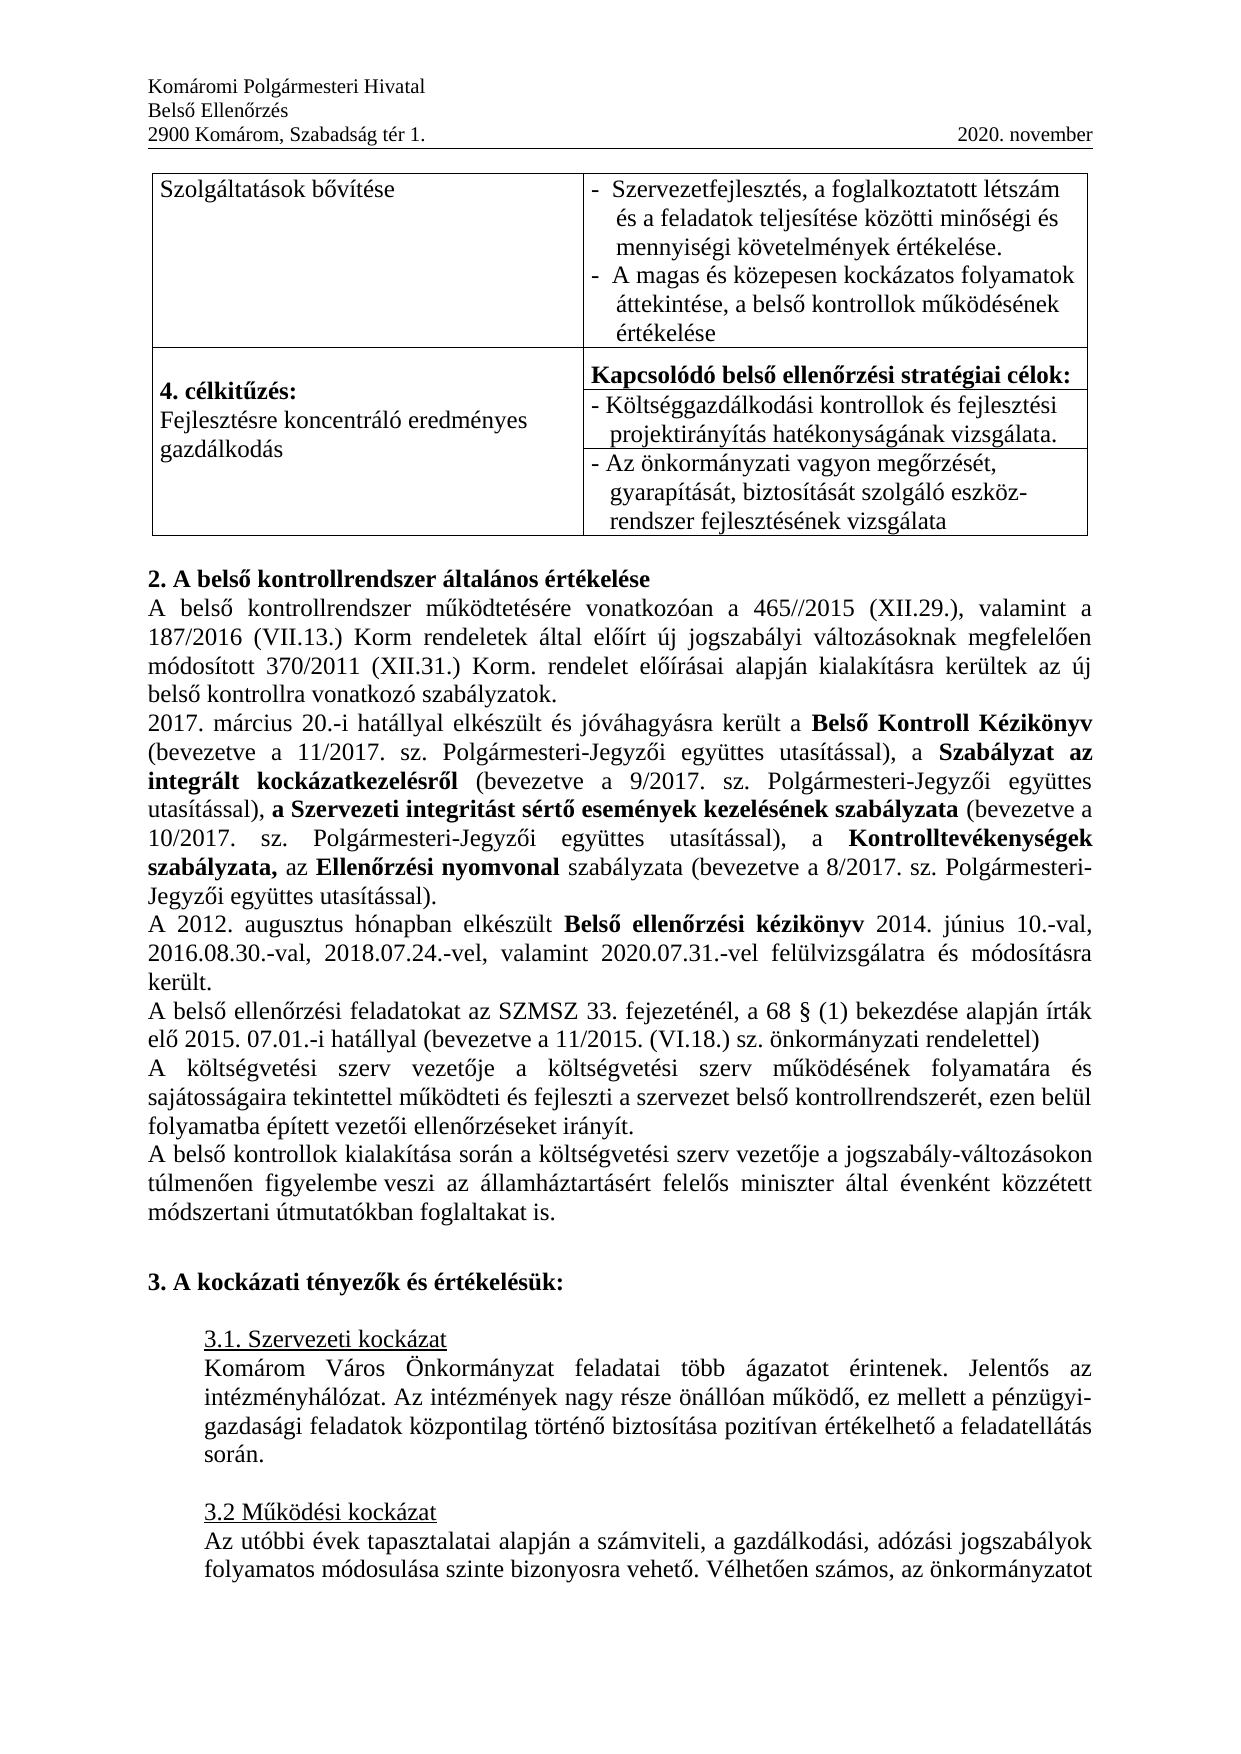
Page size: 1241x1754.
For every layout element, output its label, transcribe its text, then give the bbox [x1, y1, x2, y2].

table_cell - Szervezetfejlesztés, a foglalkoztatott létszám és a feladatok teljesítése közötti minőségi és mennyiségi követelmények értékelése. - A magas és közepesen kockázatos folyamatok áttekintése, a belső kontrollok működésének értékelése [584, 174, 1087, 347]
text 2017. március 20.-i hatállyal elkészült és jóváhagyásra került a Belső Kontroll Kézikönyv (bevezetve a 11/2017. sz. Polgármesteri-Jegyzői együttes utasítással), a Szabályzat az integrált kockázatkezelésről (bevezetve a 9/2017. sz. Polgármesteri-Jegyzői együttes utasítással), a Szervezeti integritást sértő események kezelésének szabályzata (bevezetve a 10/2017. sz. Polgármesteri-Jegyzői együttes utasítással), a Kontrolltevékenységek szabályzata, az Ellenőrzési nyomvonal szabályzata (bevezetve a 8/2017. sz. Polgármesteri-Jegyzői együttes utasítással). [148, 708, 1093, 909]
text A belső kontrollok kialakítása során a költségvetési szerv vezetője a jogszabály-változásokon túlmenően figyelembe veszi az államháztartásért felelős miniszter által évenként közzétett módszertani útmutatókban foglaltakat is. [148, 1139, 1093, 1226]
table_cell 4. célkitűzés: Fejlesztésre koncentráló eredményes gazdálkodás [153, 348, 583, 535]
text A 2012. augusztus hónapban elkészült Belső ellenőrzési kézikönyv 2014. június 10.-val, 2016.08.30.-val, 2018.07.24.-vel, valamint 2020.07.31.-vel felülvizsgálatra és módosításra került. [148, 909, 1093, 996]
table_cell Kapcsolódó belső ellenőrzési stratégiai célok: [584, 348, 1087, 389]
text belső kontrollrendszer általános értékelése [148, 564, 1093, 593]
table_cell - Az önkormányzati vagyon megőrzését, gyarapítását, biztosítását szolgáló eszköz- rendszer fejlesztésének vizsgálata [584, 449, 1087, 535]
text kockázati tényezők és értékelésük: [148, 1267, 1093, 1296]
text A belső ellenőrzési feladatokat az SZMSZ 33. fejezeténél, a 68 § (1) bekezdése alapján írták elő 2015. 07.01.-i hatállyal (bevezetve a 11/2015. (VI.18.) sz. önkormányzati rendelettel) [148, 996, 1093, 1053]
text 3.2 Működési kockázat [204, 1497, 1093, 1526]
table_cell - Költséggazdálkodási kontrollok és fejlesztési projektirányítás hatékonyságának vizsgálata. [584, 390, 1087, 447]
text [204, 1526, 1093, 1583]
text A belső kontrollrendszer működtetésére vonatkozóan a 465//2015 (XII.29.), valamint a 187/2016 (VII.13.) Korm rendeletek által előírt új jogszabályi változásoknak megfelelően módosított 370/2011 (XII.31.) Korm. rendelet előírásai alapján kialakításra kerültek az új belső kontrollra vonatkozó szabályzatok. [148, 593, 1093, 708]
text A költségvetési szerv vezetője a költségvetési szerv működésének folyamatára és sajátosságaira tekintettel működteti és fejleszti a szervezet belső kontrollrendszerét, ezen belül folyamatba épített vezetői ellenőrzéseket irányít. [148, 1053, 1093, 1139]
text 3.1. Szervezeti kockázat [204, 1324, 1093, 1353]
text Komárom Város Önkormányzat feladatai több ágazatot érintenek. Jelentős az intézményhálózat. Az intézmények nagy része önállóan működő, ez mellett a pénzügyi-gazdasági feladatok központilag történő biztosítása pozitívan értékelhető a feladatellátás során. [204, 1353, 1093, 1468]
